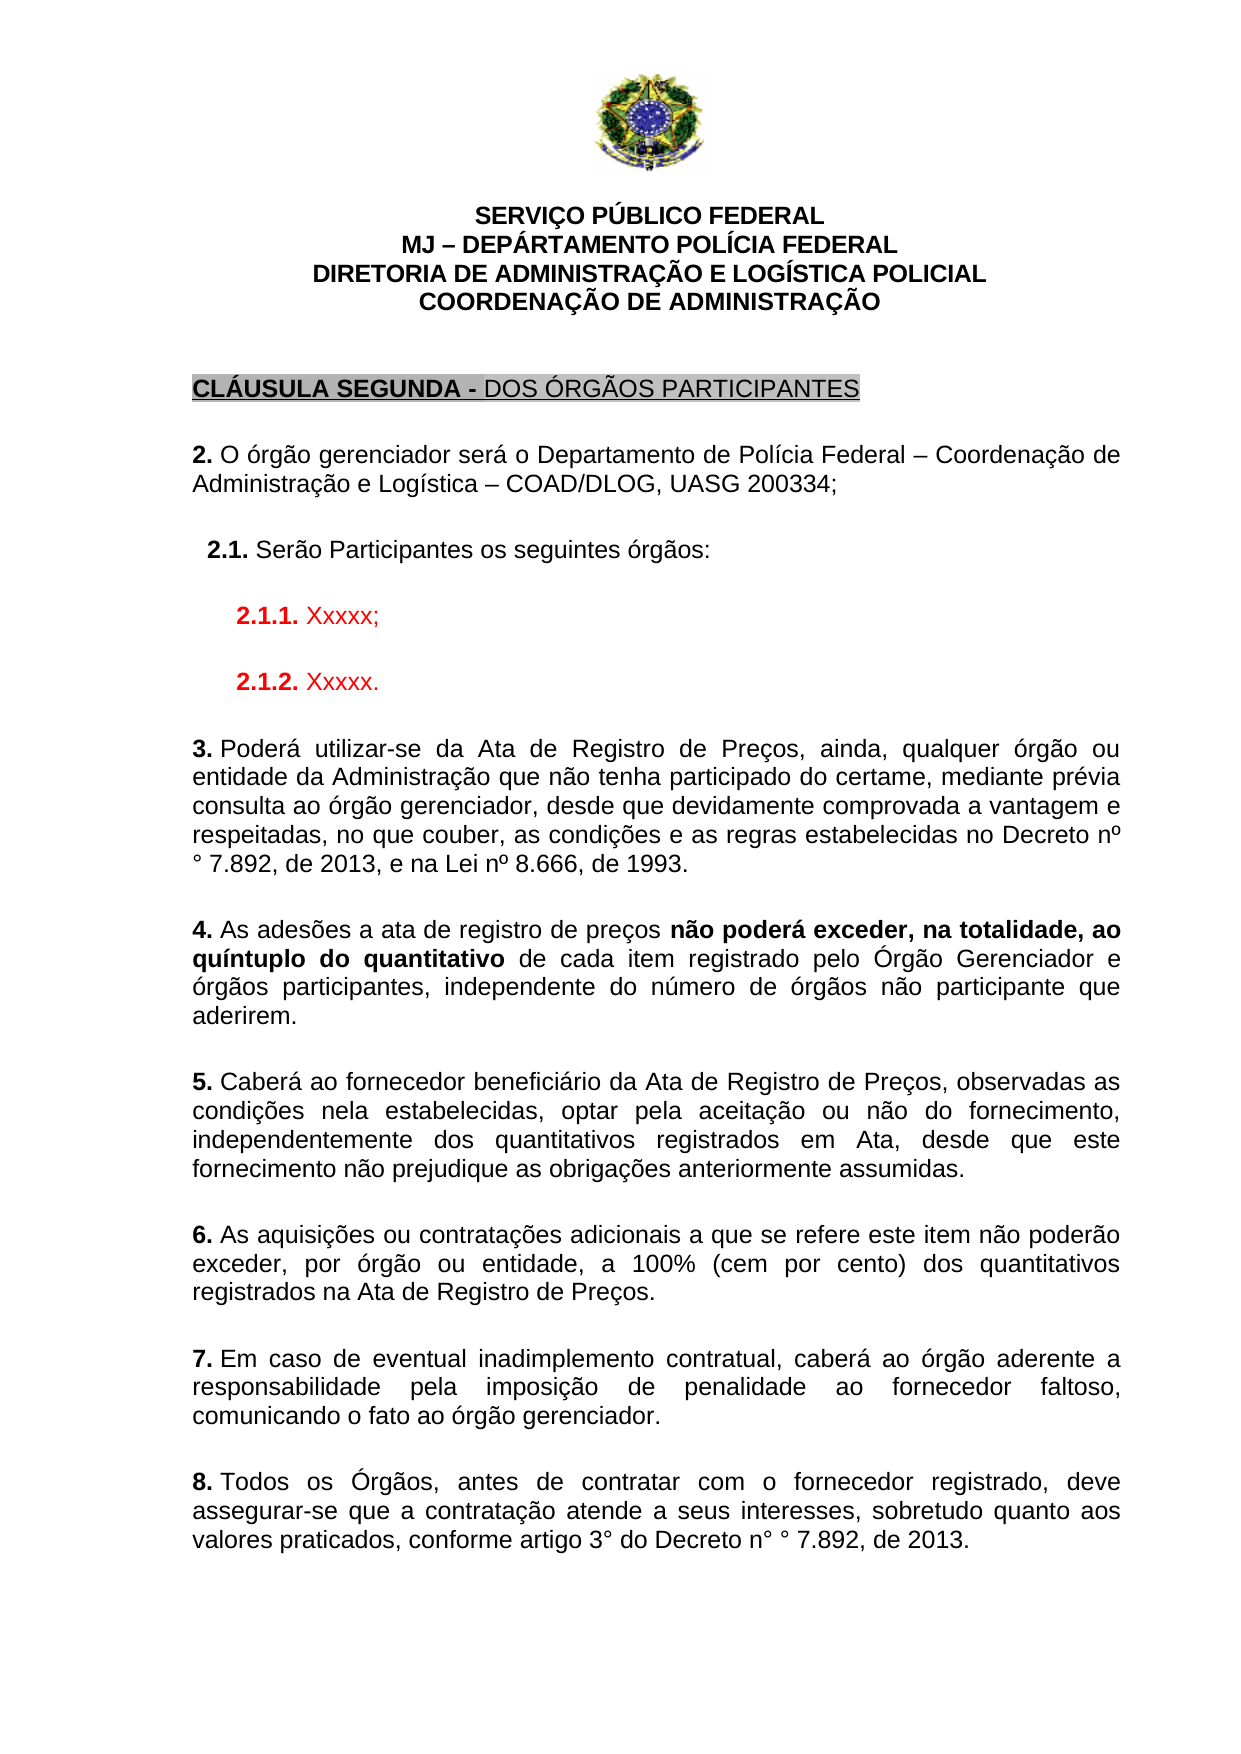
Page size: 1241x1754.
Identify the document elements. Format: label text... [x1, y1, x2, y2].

list O órgão gerenciador será o Departamento de Polícia Federal – Coordenação de Administração e Logística – COAD/DLOG, UASG 200334; [192, 440, 1122, 497]
list Serão Participantes os seguintes órgãos: [207, 535, 1122, 563]
list Poderá utilizar-se da Ata de Registro de Preços, ainda, qualquer órgão ou entidade da Administração que não tenha participado do certame, mediante prévia consulta ao órgão gerenciador, desde que devidamente comprovada a vantagem e respeitadas, no que couber, as condições e as regras estabelecidas no Decreto nº ° 7.892, de 2013, e na Lei nº 8.666, de 1993. [192, 733, 1122, 877]
list Xxxxx. [236, 667, 1122, 696]
list Caberá ao fornecedor beneficiário da Ata de Registro de Preços, observadas as condições nela estabelecidas, optar pela aceitação ou não do fornecimento, independentemente dos quantitativos registrados em Ata, desde que este fornecimento não prejudique as obrigações anteriormente assumidas. [192, 1067, 1122, 1182]
list As adesões a ata de registro de preços não poderá exceder, na totalidade, ao quíntuplo do quantitativo de cada item registrado pelo Órgão Gerenciador e órgãos participantes, independente do número de órgãos não participante que aderirem. [192, 915, 1122, 1030]
list Em caso de eventual inadimplemento contratual, caberá ao órgão aderente a responsabilidade pela imposição de penalidade ao fornecedor faltoso, comunicando o fato ao órgão gerenciador. [192, 1343, 1122, 1430]
list Todos os Órgãos, antes de contratar com o fornecedor registrado, deve assegurar-se que a contratação atende a seus interesses, sobretudo quanto aos valores praticados, conforme artigo 3° do Decreto n° ° 7.892, de 2013. [192, 1467, 1122, 1553]
text CLÁUSULA SEGUNDA - DOS ÓRGÃOS PARTICIPANTES [192, 373, 1122, 402]
list As aquisições ou contratações adicionais a que se refere este item não poderão exceder, por órgão ou entidade, a 100% (cem por cento) dos quantitativos registrados na Ata de Registro de Preços. [192, 1220, 1122, 1306]
list Xxxxx; [236, 601, 1122, 630]
